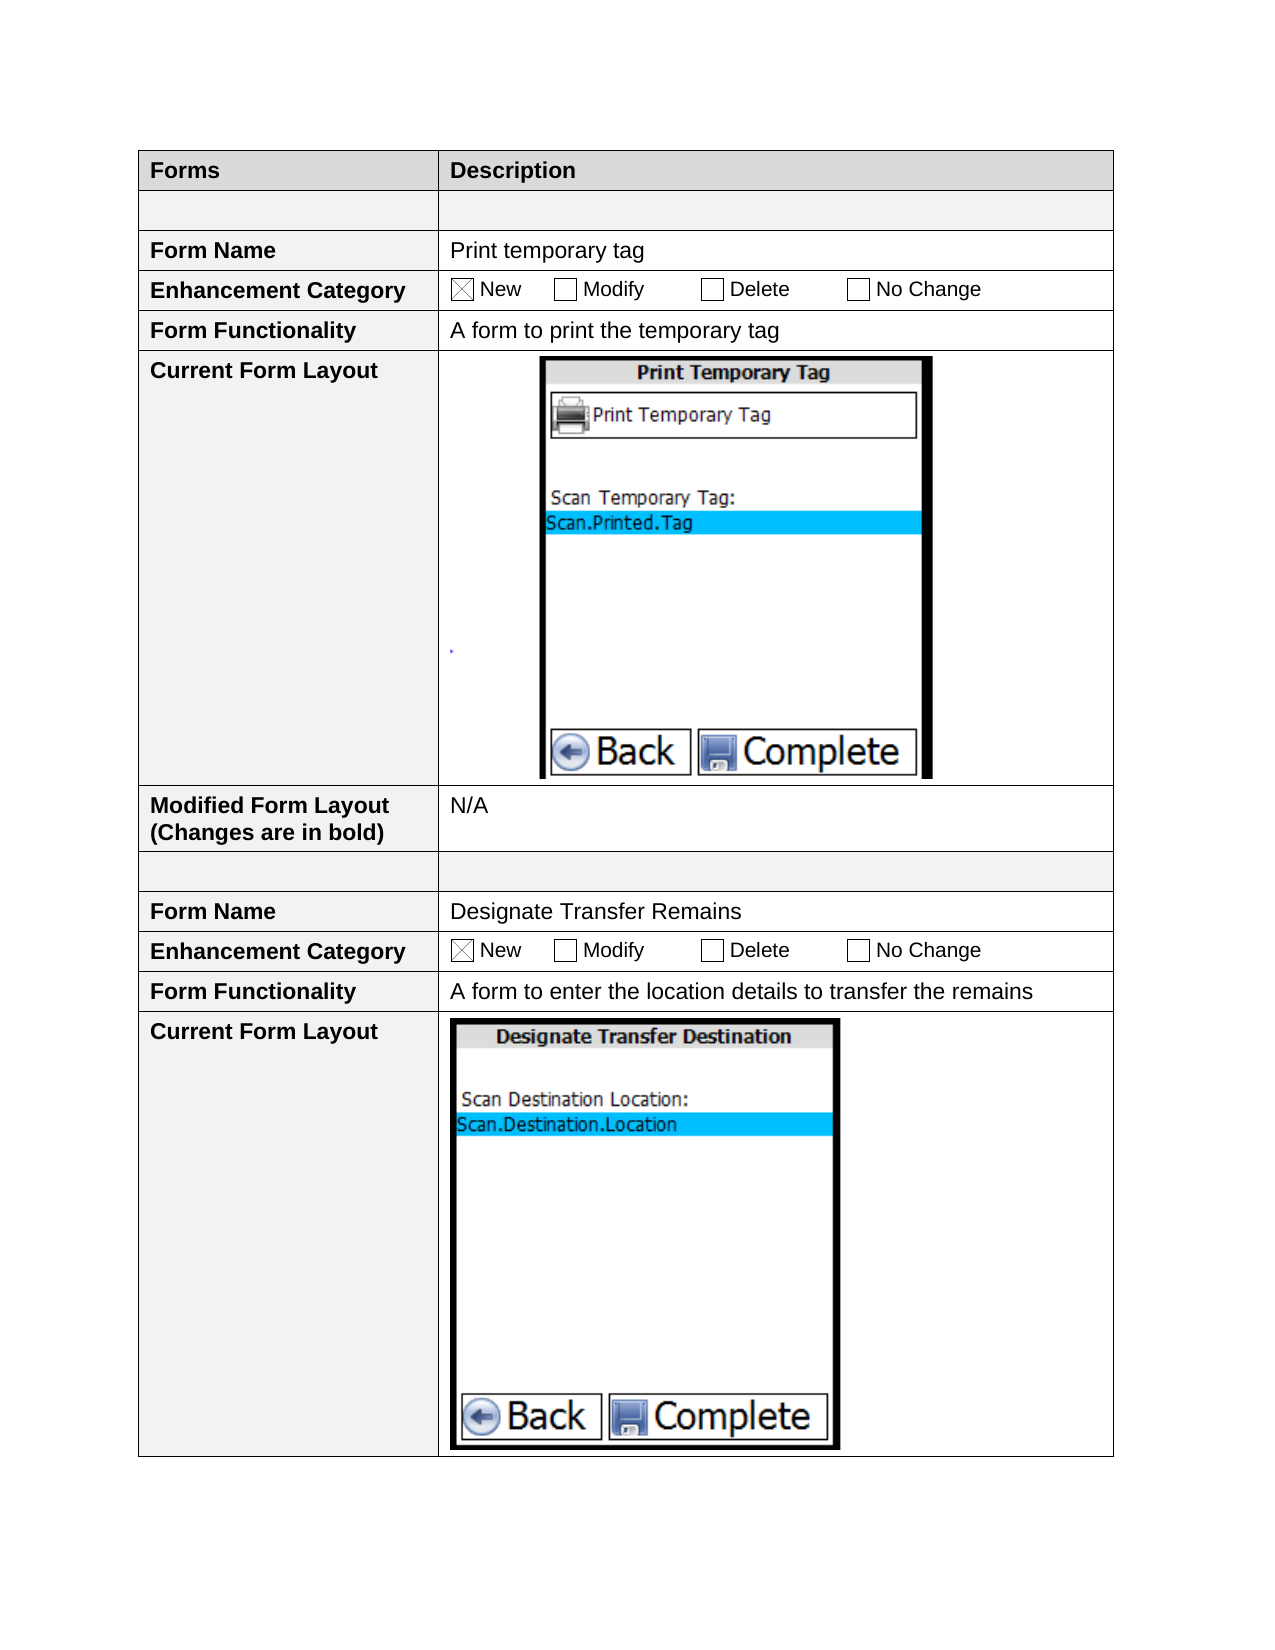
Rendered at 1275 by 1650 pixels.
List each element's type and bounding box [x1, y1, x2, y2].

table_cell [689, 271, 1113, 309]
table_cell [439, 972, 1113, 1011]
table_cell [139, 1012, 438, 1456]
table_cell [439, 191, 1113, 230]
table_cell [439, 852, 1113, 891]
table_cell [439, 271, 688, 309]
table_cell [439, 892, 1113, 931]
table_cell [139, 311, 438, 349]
picture [450, 1018, 841, 1450]
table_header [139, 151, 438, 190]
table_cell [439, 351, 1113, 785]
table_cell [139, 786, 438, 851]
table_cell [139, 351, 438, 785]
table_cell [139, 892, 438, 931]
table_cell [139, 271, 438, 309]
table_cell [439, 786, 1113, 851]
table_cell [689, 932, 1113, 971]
picture [450, 356, 933, 779]
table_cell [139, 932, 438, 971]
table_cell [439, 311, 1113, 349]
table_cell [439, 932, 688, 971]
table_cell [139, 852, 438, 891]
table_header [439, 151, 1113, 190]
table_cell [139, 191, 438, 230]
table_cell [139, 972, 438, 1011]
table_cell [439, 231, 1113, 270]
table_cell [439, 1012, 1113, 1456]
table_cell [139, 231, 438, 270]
